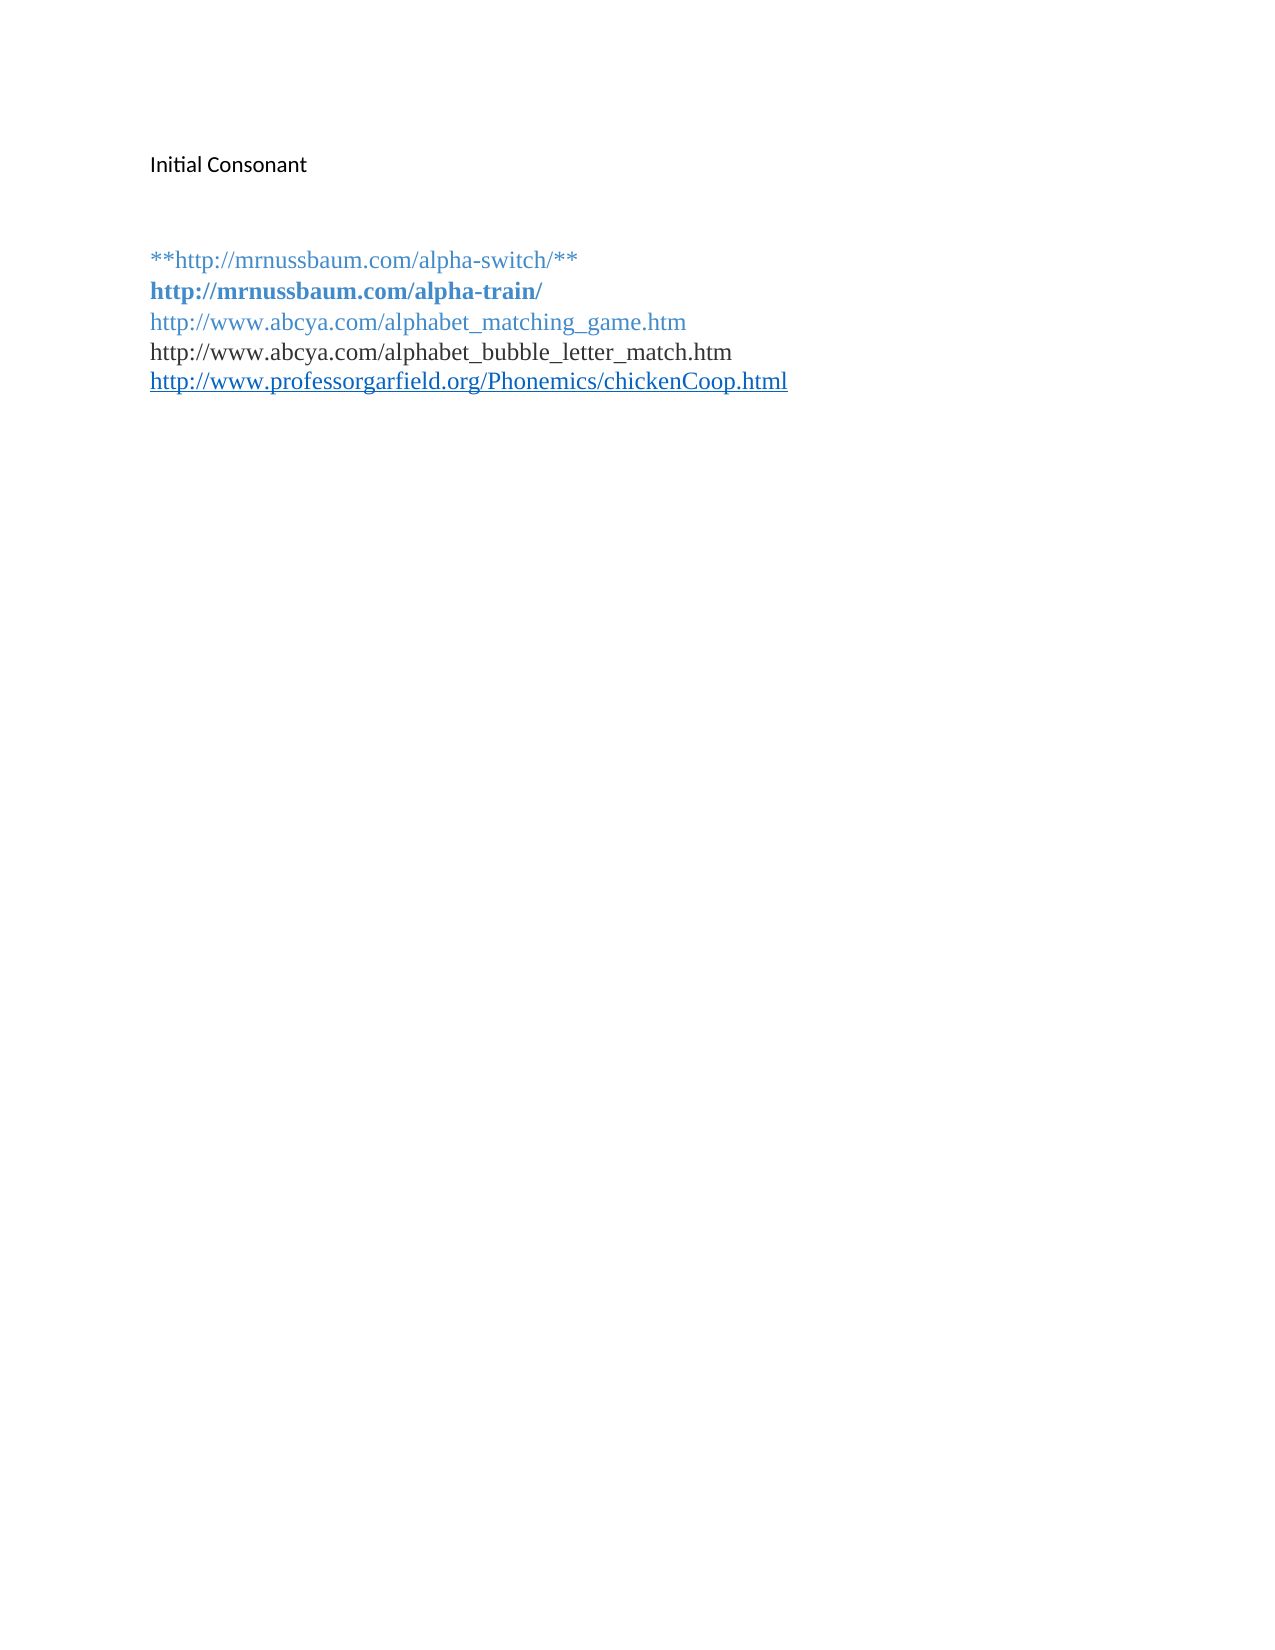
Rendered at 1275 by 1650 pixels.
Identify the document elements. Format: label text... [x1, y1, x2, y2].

text **http://mrnussbaum.com/alpha-switch/** [150, 244, 1125, 274]
text http://www.professorgarfield.org/Phonemics/chickenCoop.html [150, 366, 1125, 394]
text Initial Consonant [150, 150, 1125, 178]
text http://www.abcya.com/alphabet_bubble_letter_match.htm [150, 335, 1125, 366]
text http://www.abcya.com/alphabet_matching_game.htm [150, 305, 1125, 335]
text http://mrnussbaum.com/alpha-train/ [150, 274, 1125, 305]
